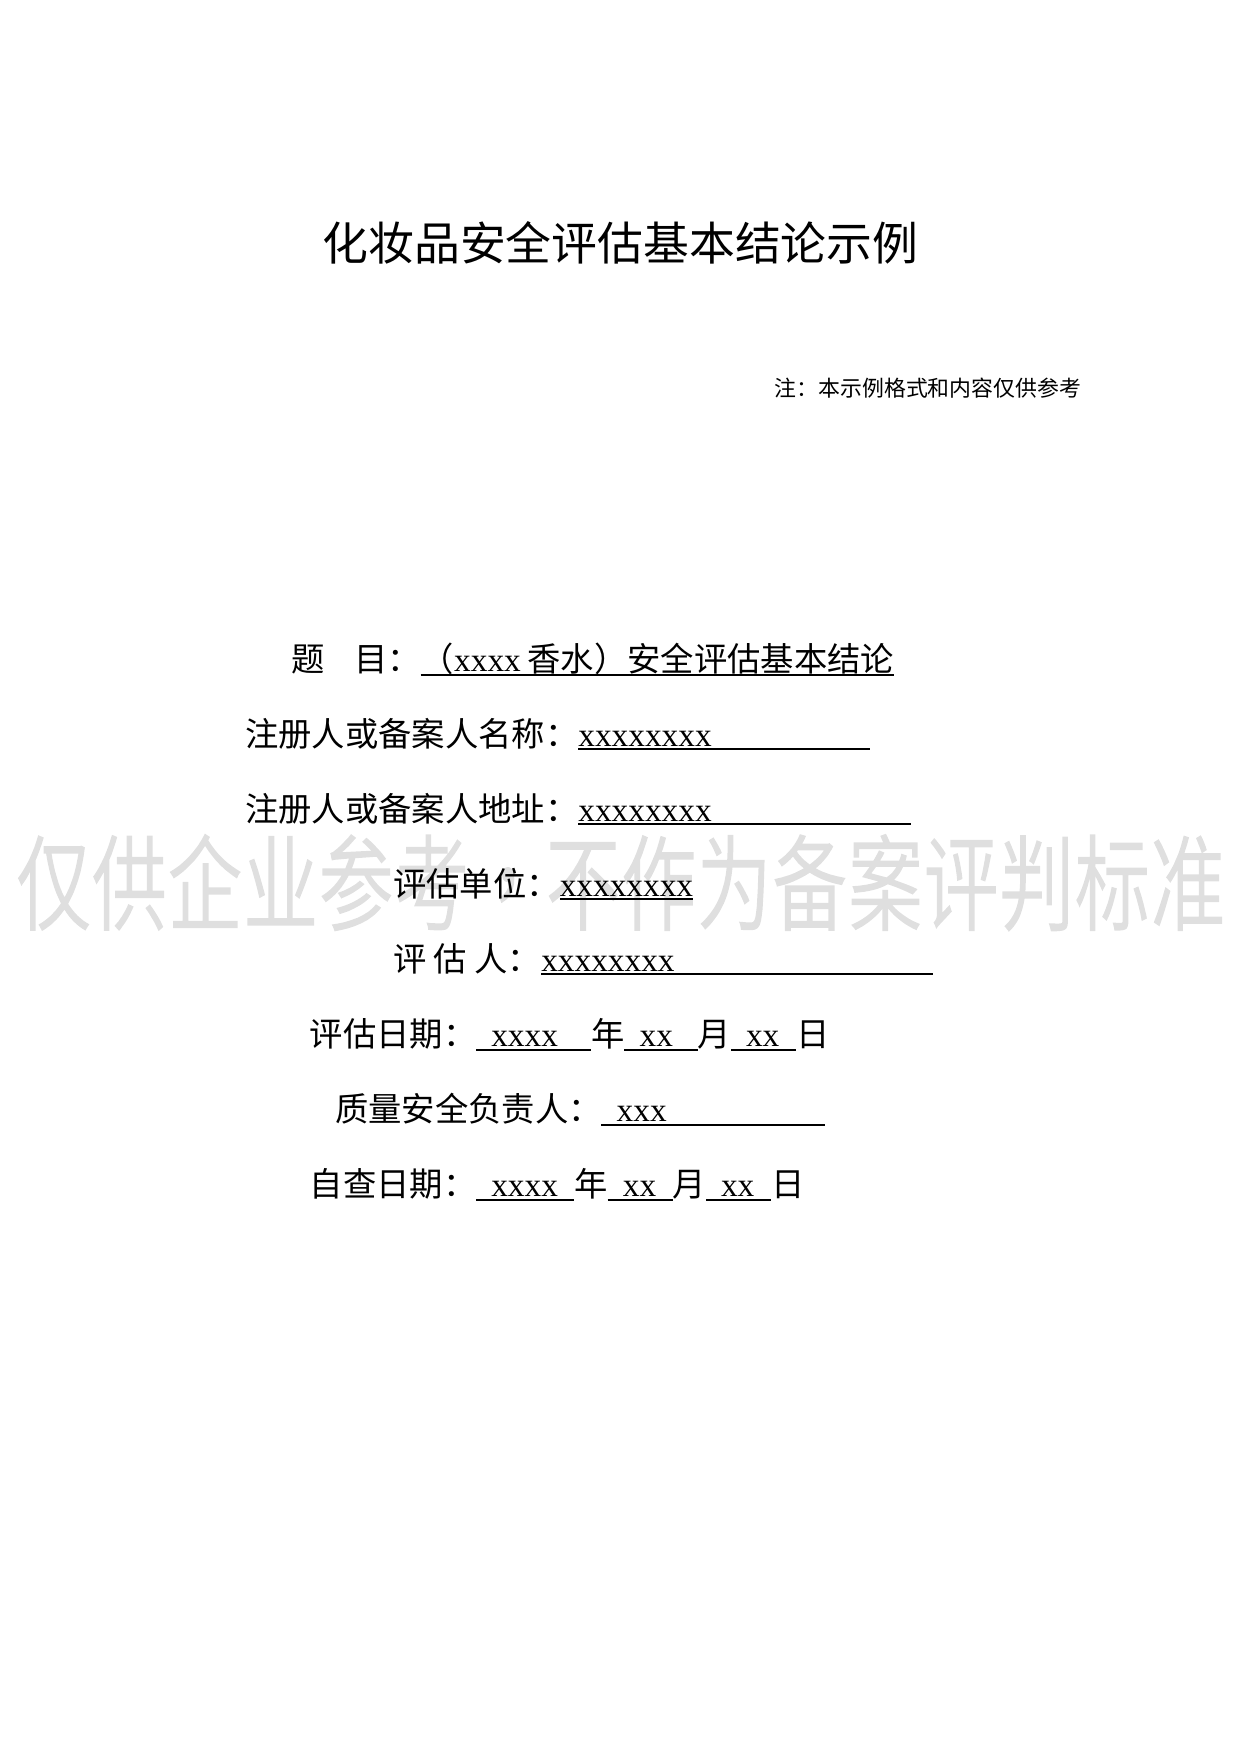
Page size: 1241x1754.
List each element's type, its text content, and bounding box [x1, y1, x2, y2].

list 评估日期： xxxx 年 xx 月 xx 日 [159, 999, 1081, 1058]
list 评估单位：xxxxxxxx [159, 849, 1081, 908]
list 评 估 人：xxxxxxxx [159, 924, 1081, 983]
list 注册人或备案人名称：xxxxxxxx [159, 699, 1081, 758]
list 自查日期： xxxx 年 xx 月 xx 日 [159, 1149, 1081, 1208]
list 质量安全负责人： xxx [201, 1074, 1081, 1133]
list 注册人或备案人地址：xxxxxxxx [159, 774, 1081, 833]
list 题 目：（xxxx香水）安全评估基本结论 [159, 624, 1081, 683]
text 注：本示例格式和内容仅供参考 [159, 349, 1081, 408]
subtitle 化妆品安全评估基本结论示例 [159, 207, 1081, 273]
